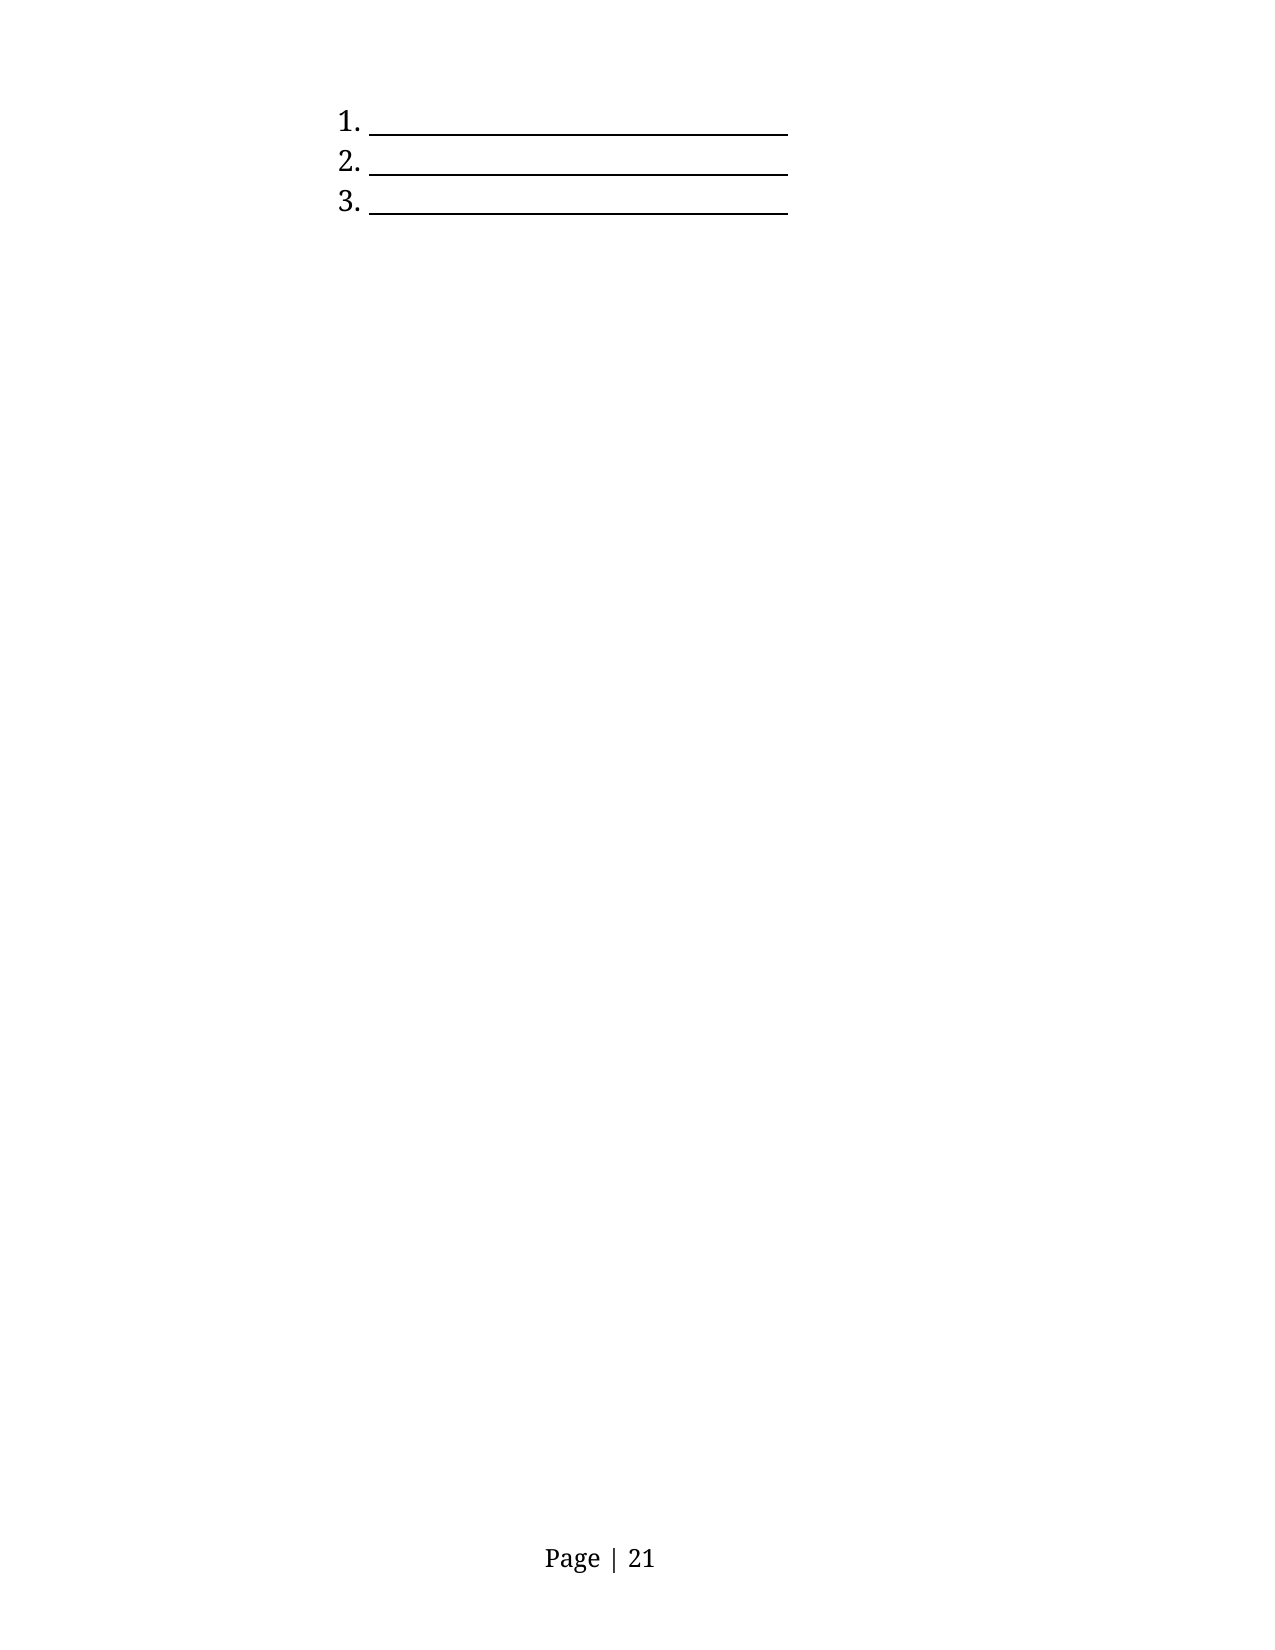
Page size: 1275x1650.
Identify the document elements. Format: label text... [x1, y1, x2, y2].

text 2. [262, 140, 1162, 180]
text 3. [337, 180, 1162, 219]
text 1. [262, 101, 1162, 140]
